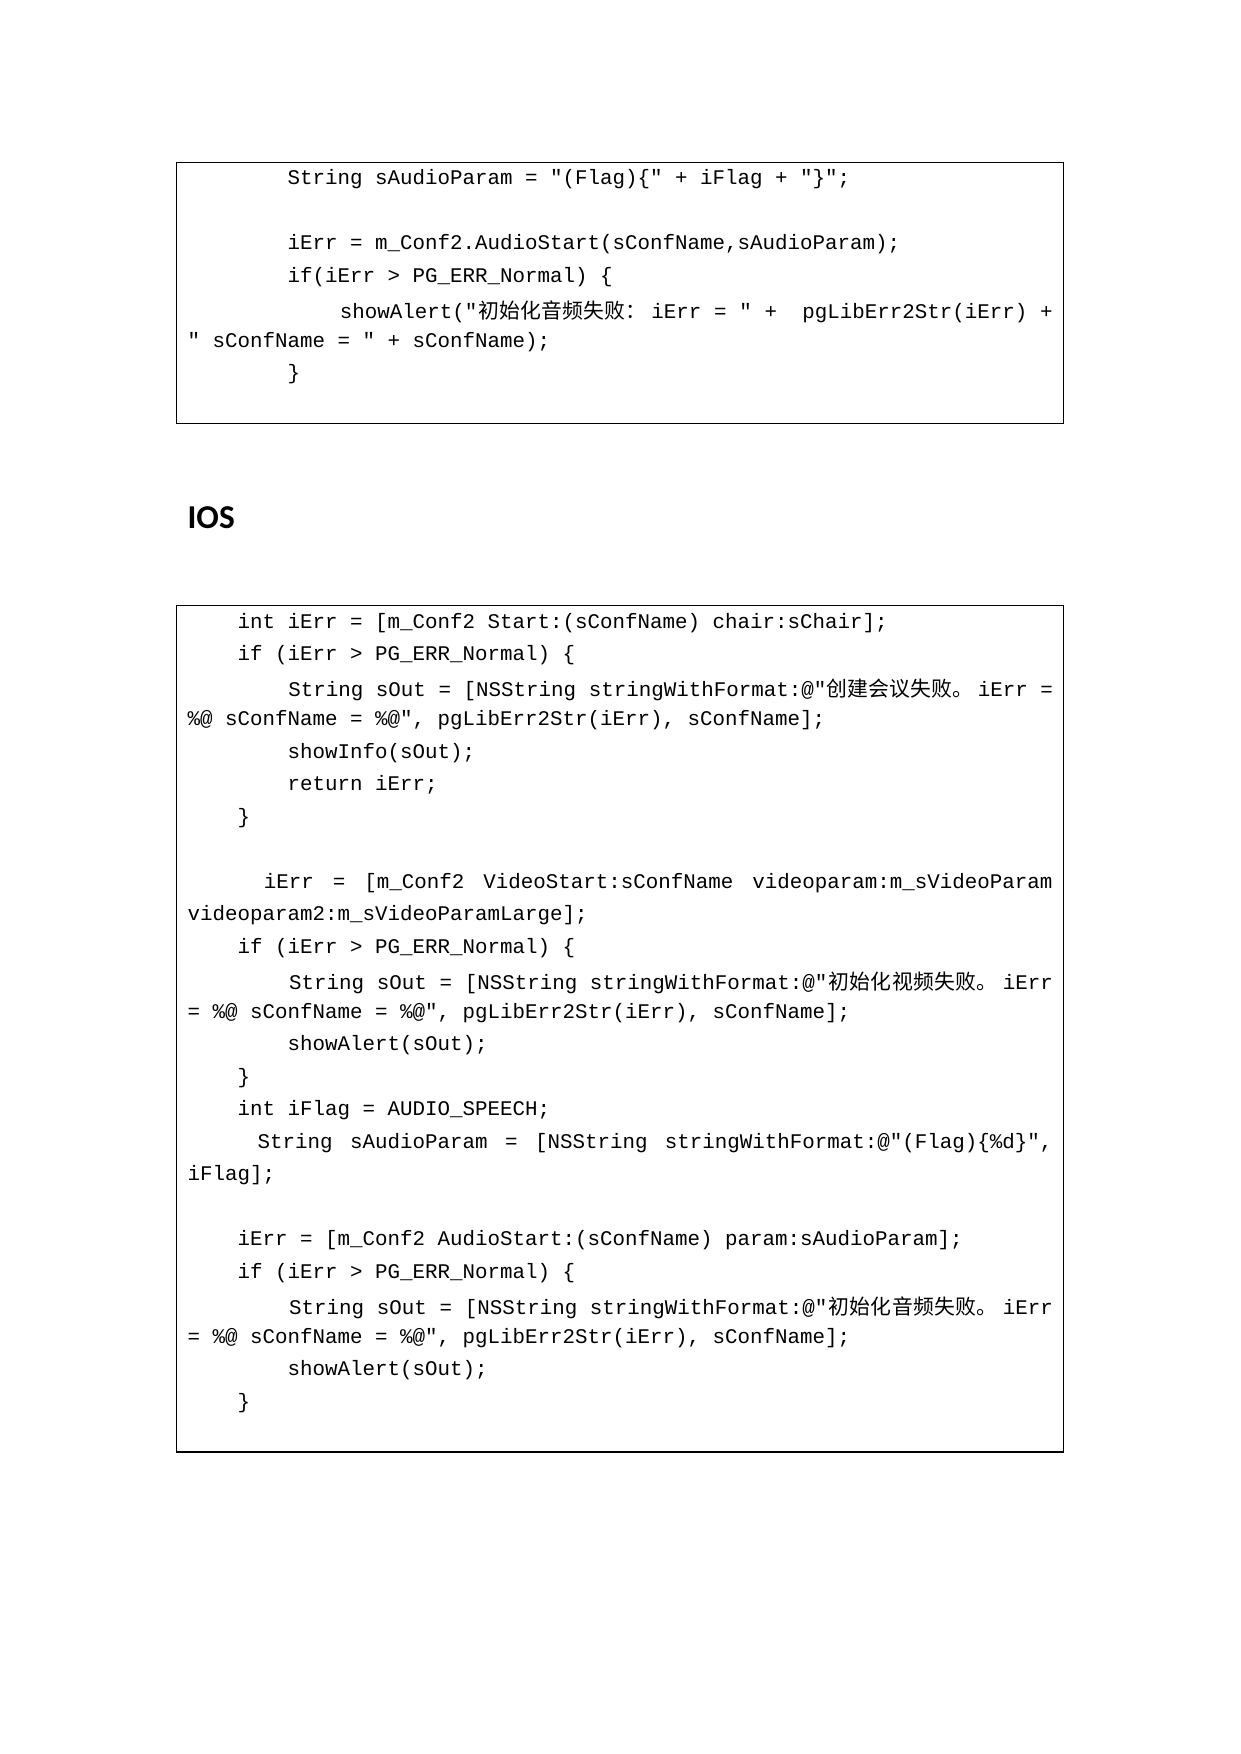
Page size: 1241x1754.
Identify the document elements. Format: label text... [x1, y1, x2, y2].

subtitle IOS [187, 484, 1053, 549]
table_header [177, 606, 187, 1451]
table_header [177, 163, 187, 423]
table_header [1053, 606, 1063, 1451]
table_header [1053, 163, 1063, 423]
